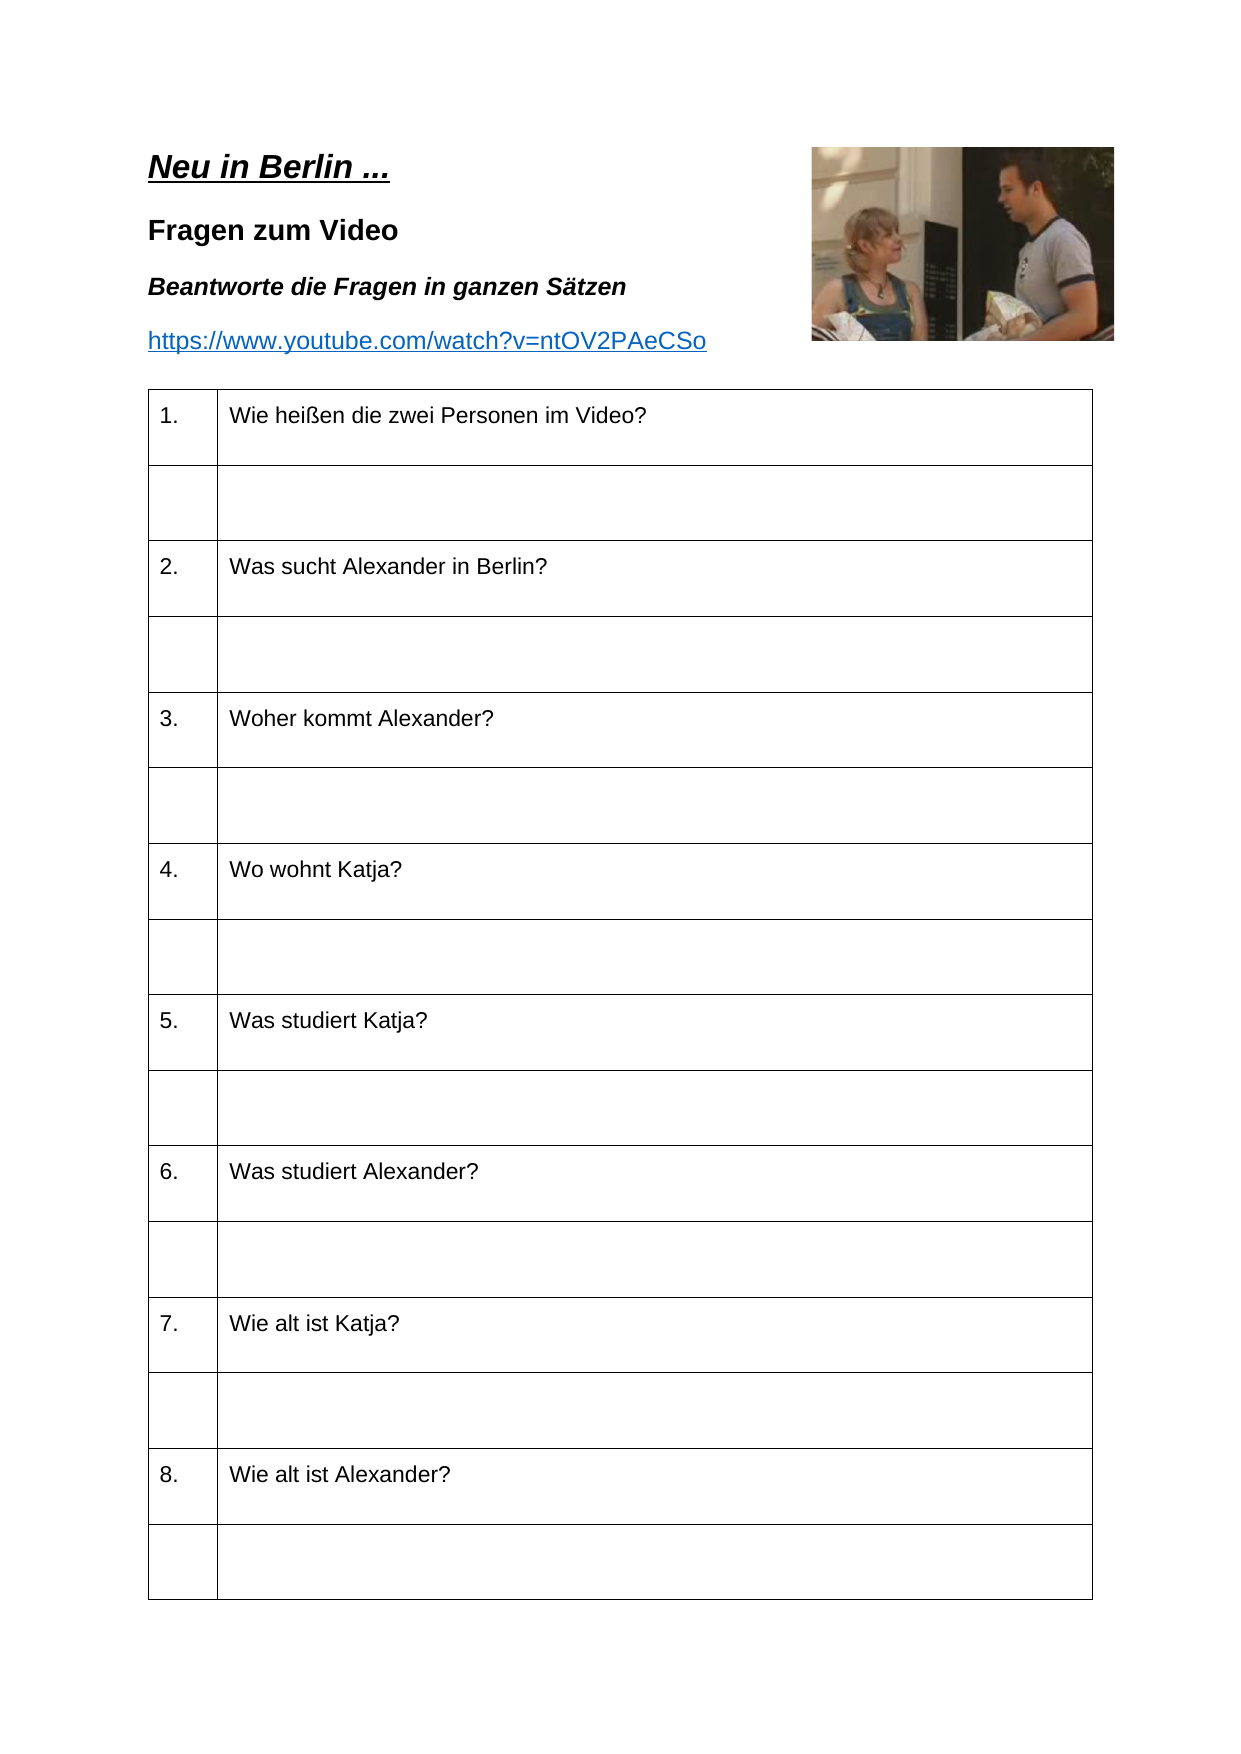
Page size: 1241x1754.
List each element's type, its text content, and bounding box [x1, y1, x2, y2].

table_cell Was studiert Alexander? [218, 1146, 1092, 1221]
table_header Wie heißen die zwei Personen im Video? [218, 390, 1092, 465]
table_cell 2. [149, 541, 217, 616]
table_cell [218, 617, 1092, 692]
table_cell 5. [149, 995, 217, 1070]
text Fragen zum Video [148, 213, 811, 246]
table_cell [218, 920, 1092, 994]
table_cell [218, 1373, 1092, 1448]
table_cell [149, 1222, 217, 1297]
table_cell [218, 1525, 1092, 1599]
table_cell Wie alt ist Alexander? [218, 1449, 1092, 1523]
picture [811, 147, 1115, 341]
table_cell Wo wohnt Katja? [218, 844, 1092, 918]
table_cell Wie alt ist Katja? [218, 1298, 1092, 1372]
table_cell 8. [149, 1449, 217, 1523]
table_header 1. [149, 390, 217, 465]
text Neu in Berlin ... [148, 148, 811, 186]
table_cell 3. [149, 693, 217, 767]
table_cell 7. [149, 1298, 217, 1372]
table_cell [218, 1222, 1092, 1297]
table_cell [218, 466, 1092, 540]
table_cell [149, 617, 217, 692]
table_cell Was studiert Katja? [218, 995, 1092, 1070]
table_cell [149, 1525, 217, 1599]
table_cell Was sucht Alexander in Berlin? [218, 541, 1092, 616]
table_cell [218, 768, 1092, 843]
table_cell 4. [149, 844, 217, 918]
table_cell [149, 1373, 217, 1448]
table_cell [149, 920, 217, 994]
table_cell 6. [149, 1146, 217, 1221]
table_cell [149, 466, 217, 540]
text Beantworte die Fragen in ganzen Sätzen [148, 272, 811, 301]
table_cell [149, 768, 217, 843]
table_cell [149, 1071, 217, 1145]
text https://www.youtube.com/watch?v=ntOV2PAeCSo [148, 326, 1093, 354]
table_cell [218, 1071, 1092, 1145]
table_cell Woher kommt Alexander? [218, 693, 1092, 767]
